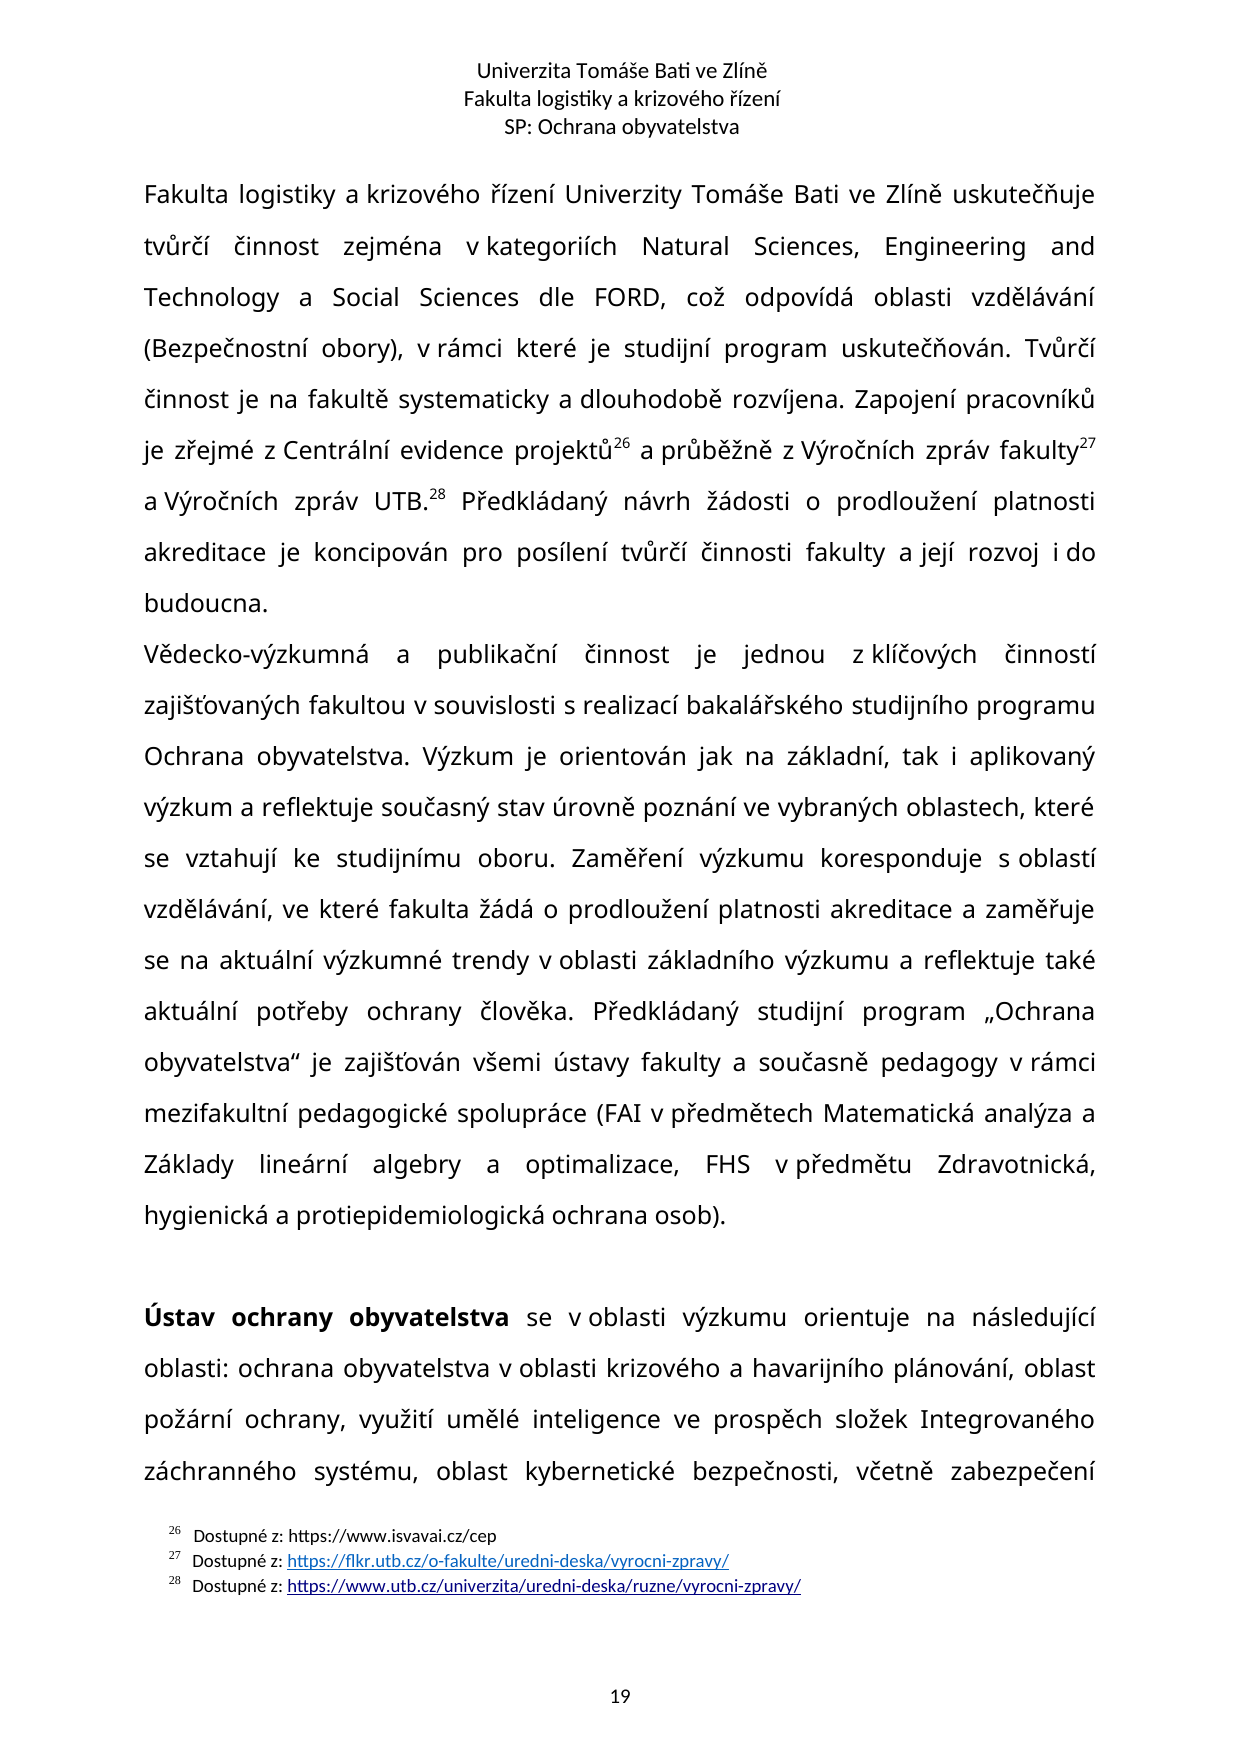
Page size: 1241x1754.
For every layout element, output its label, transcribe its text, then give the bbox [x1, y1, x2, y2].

text Vědecko-výzkumná a publikační činnost je jednou z klíčových činností zajišťovaných fakultou v souvislosti s realizací bakalářského studijního programu Ochrana obyvatelstva. Výzkum je orientován jak na základní, tak i aplikovaný výzkum a reflektuje současný stav úrovně poznání ve vybraných oblastech, které se vztahují ke studijnímu oboru. Zaměření výzkumu koresponduje s oblastí vzdělávání, ve které fakulta žádá o prodloužení platnosti akreditace a zaměřuje se na aktuální výzkumné trendy v oblasti základního výzkumu a reflektuje také aktuální potřeby ochrany člověka. Předkládaný studijní program „Ochrana obyvatelstva“ je zajišťován všemi ústavy fakulty a současně pedagogy v rámci mezifakultní pedagogické spolupráce (FAI v předmětech Matematická analýza a Základy lineární algebry a optimalizace, FHS v předmětu Zdravotnická, hygienická a protiepidemiologická ochrana osob). [143, 637, 1096, 1232]
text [143, 1300, 1096, 1487]
text Fakulta logistiky a krizového řízení Univerzity Tomáše Bati ve Zlíně uskutečňuje tvůrčí činnost zejména v kategoriích Natural Sciences, Engineering and Technology a Social Sciences dle FORD, což odpovídá oblasti vzdělávání (Bezpečnostní obory), v rámci které je studijní program uskutečňován. Tvůrčí činnost je na fakultě systematicky a dlouhodobě rozvíjena. Zapojení pracovníků je zřejmé z Centrální evidence projektů a průběžně z Výročních zpráv fakulty a Výročních zpráv UTB. Předkládaný návrh žádosti o prodloužení platnosti akreditace je koncipován pro posílení tvůrčí činnosti fakulty a její rozvoj i do budoucna. [143, 177, 1096, 619]
